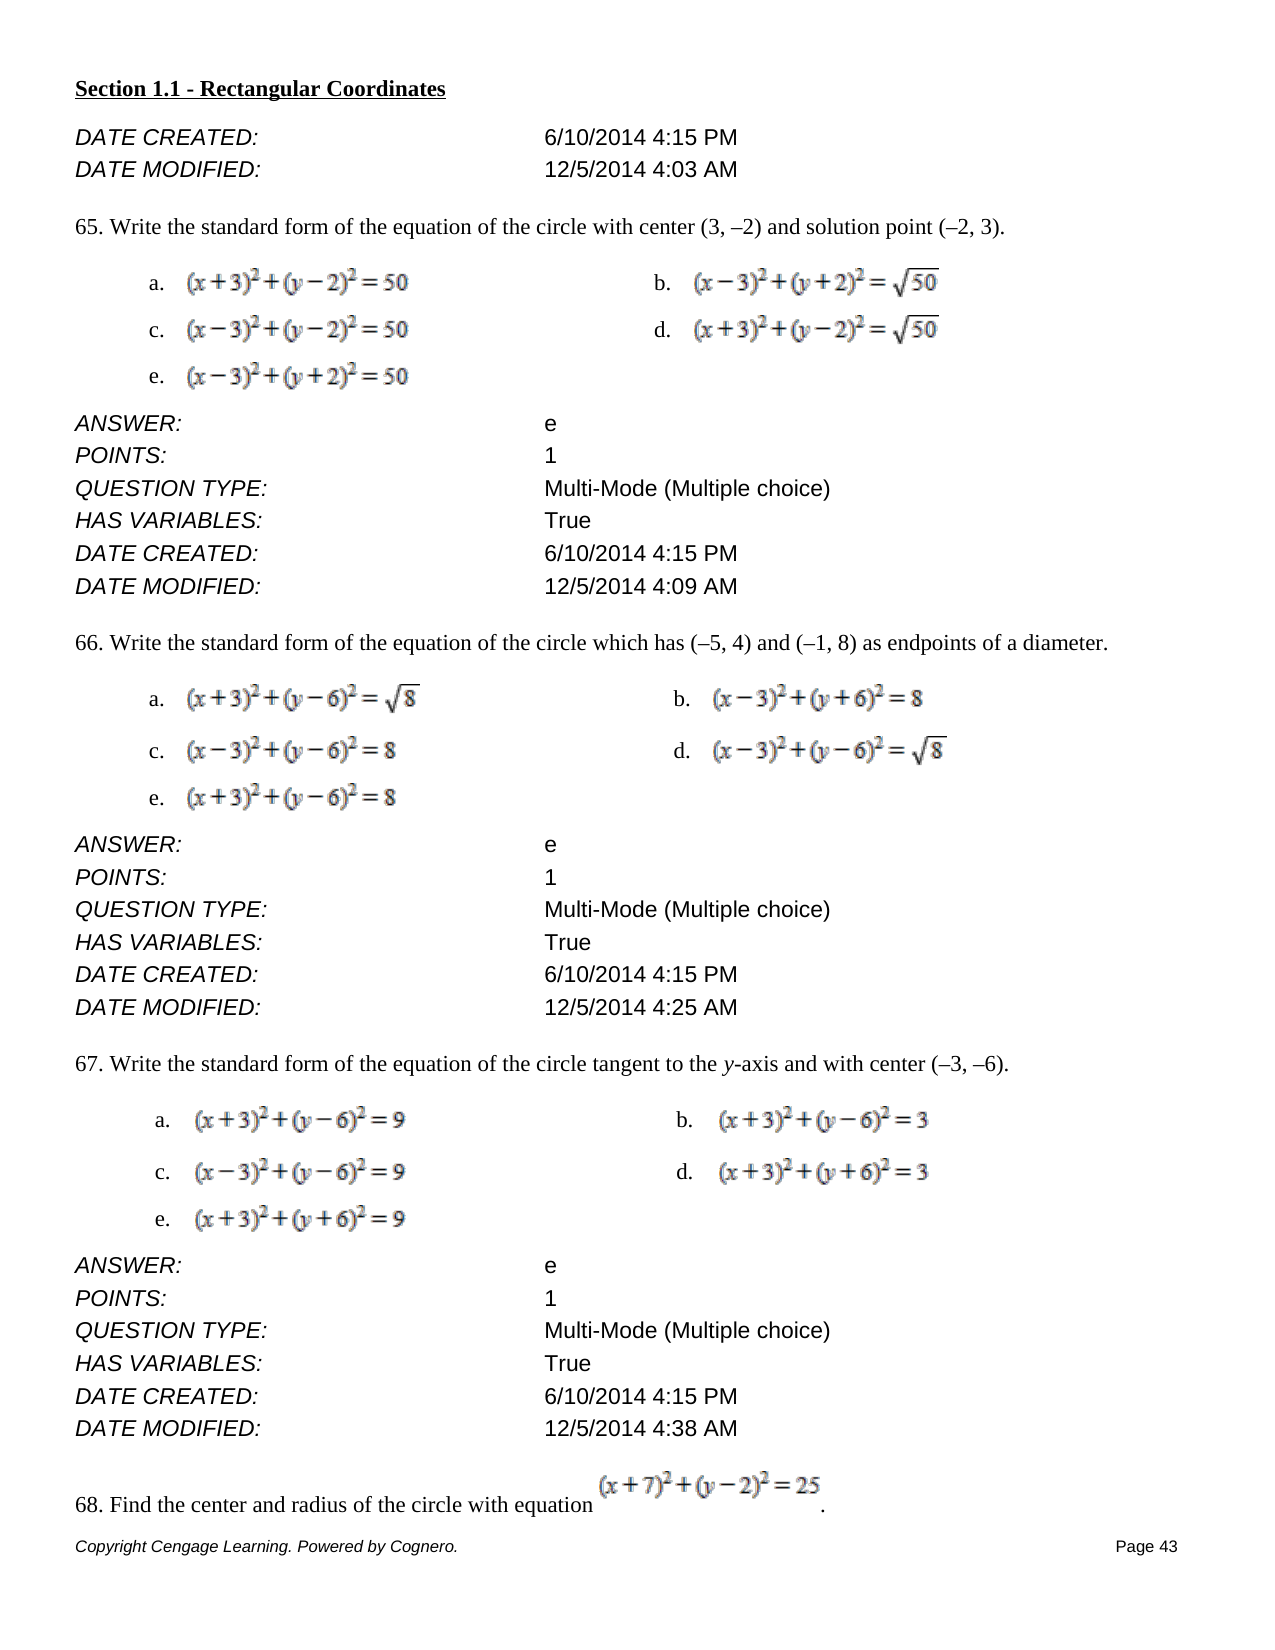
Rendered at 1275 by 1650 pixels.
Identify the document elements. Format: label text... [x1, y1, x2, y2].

picture [719, 1106, 930, 1147]
picture [187, 315, 409, 357]
table_header 65. Write the standard form of the equation of the circle with center (3, –2) and solution point (–2, 3). ​ [75, 213, 1200, 602]
picture [694, 268, 939, 310]
picture [187, 684, 420, 726]
picture [187, 362, 409, 404]
picture [719, 1158, 930, 1199]
picture [195, 1158, 406, 1199]
picture [187, 783, 397, 825]
picture [713, 736, 947, 778]
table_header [75, 121, 1200, 186]
picture [694, 315, 939, 357]
picture [713, 684, 924, 726]
table_header 66. Write the standard form of the equation of the circle which has (–5, 4) and (–1, 8) as endpoints of a diameter. ​ [75, 629, 1200, 1023]
table_header 67. Write the standard form of the equation of the circle tangent to the y-axis and with center (–3, –6). ​ [75, 1051, 1200, 1445]
picture [195, 1205, 406, 1246]
picture [599, 1471, 820, 1513]
picture [195, 1106, 406, 1147]
picture [187, 268, 409, 310]
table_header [75, 1472, 1200, 1518]
picture [187, 736, 397, 778]
